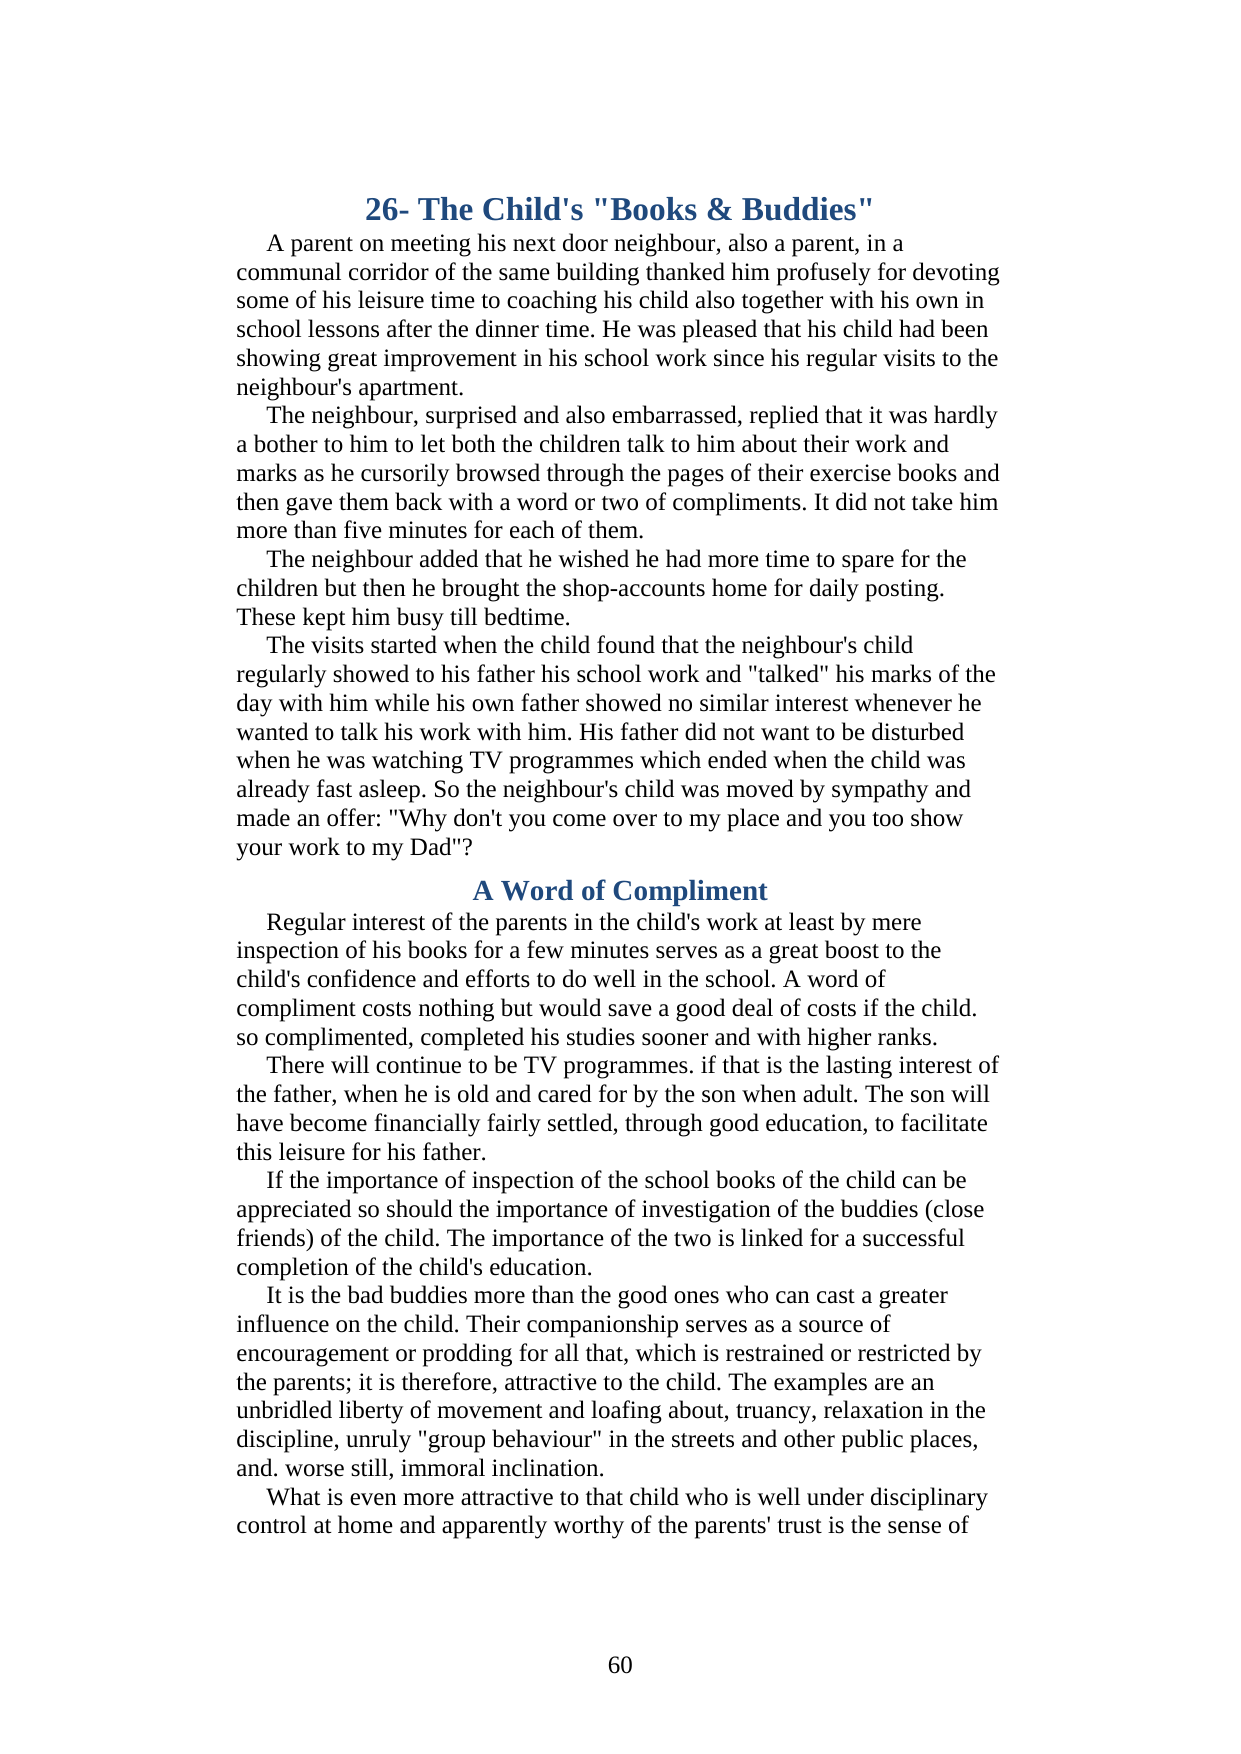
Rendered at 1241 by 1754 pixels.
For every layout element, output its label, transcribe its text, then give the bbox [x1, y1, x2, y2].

text The neighbour, surprised and also embarrassed, replied that it was hardly a bother to him to let both the children talk to him about their work and marks as he cursorily browsed through the pages of their exercise books and then gave them back with a word or two of compliments. It did not take him more than five minutes for each of them. [236, 401, 1004, 544]
subtitle A Word of Compliment [236, 873, 1004, 907]
text It is the bad buddies more than the good ones who can cast a greater influence on the child. Their companionship serves as a source of encouragement or prodding for all that, which is restrained or restricted by the parents; it is therefore, attractive to the child. The examples are an unbridled liberty of movement and loafing about, truancy, relaxation in the discipline, unruly "group behaviour" in the streets and other public places, and. worse still, immoral inclination. [236, 1280, 1004, 1482]
text The visits started when the child found that the neighbour's child regularly showed to his father his school work and "talked" his marks of the day with him while his own father showed no similar interest whenever he wanted to talk his work with him. His father did not want to be disturbed when he was watching TV programmes which ended when the child was already fast asleep. So the neighbour's child was moved by sympathy and made an offer: "Why don't you come over to my place and you too show your work to my Dad"? [236, 631, 1004, 861]
text Regular interest of the parents in the child's work at least by mere inspection of his books for a few minutes serves as a great boost to the child's confidence and efforts to do well in the school. A word of compliment costs nothing but would save a good deal of costs if the child. so complimented, completed his studies sooner and with higher ranks. [236, 907, 1004, 1050]
subtitle 26- The Child's "Books & Buddies" [236, 190, 1004, 228]
text There will continue to be TV programmes. if that is the lasting interest of the father, when he is old and cared for by the son when adult. The son will have become financially fairly settled, through good education, to facilitate this leisure for his father. [236, 1050, 1004, 1165]
text If the importance of inspection of the school books of the child can be appreciated so should the importance of investigation of the buddies (close friends) of the child. The importance of the two is linked for a successful completion of the child's education. [236, 1165, 1004, 1280]
text A parent on meeting his next door neighbour, also a parent, in a communal corridor of the same building thanked him profusely for devoting some of his leisure time to coaching his child also together with his own in school lessons after the dinner time. He was pleased that his child had been showing great improvement in his school work since his regular visits to the neighbour's apartment. [236, 228, 1004, 401]
text The neighbour added that he wished he had more time to spare for the children but then he brought the shop-accounts home for daily posting. These kept him busy till bedtime. [236, 544, 1004, 631]
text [236, 1482, 1004, 1539]
